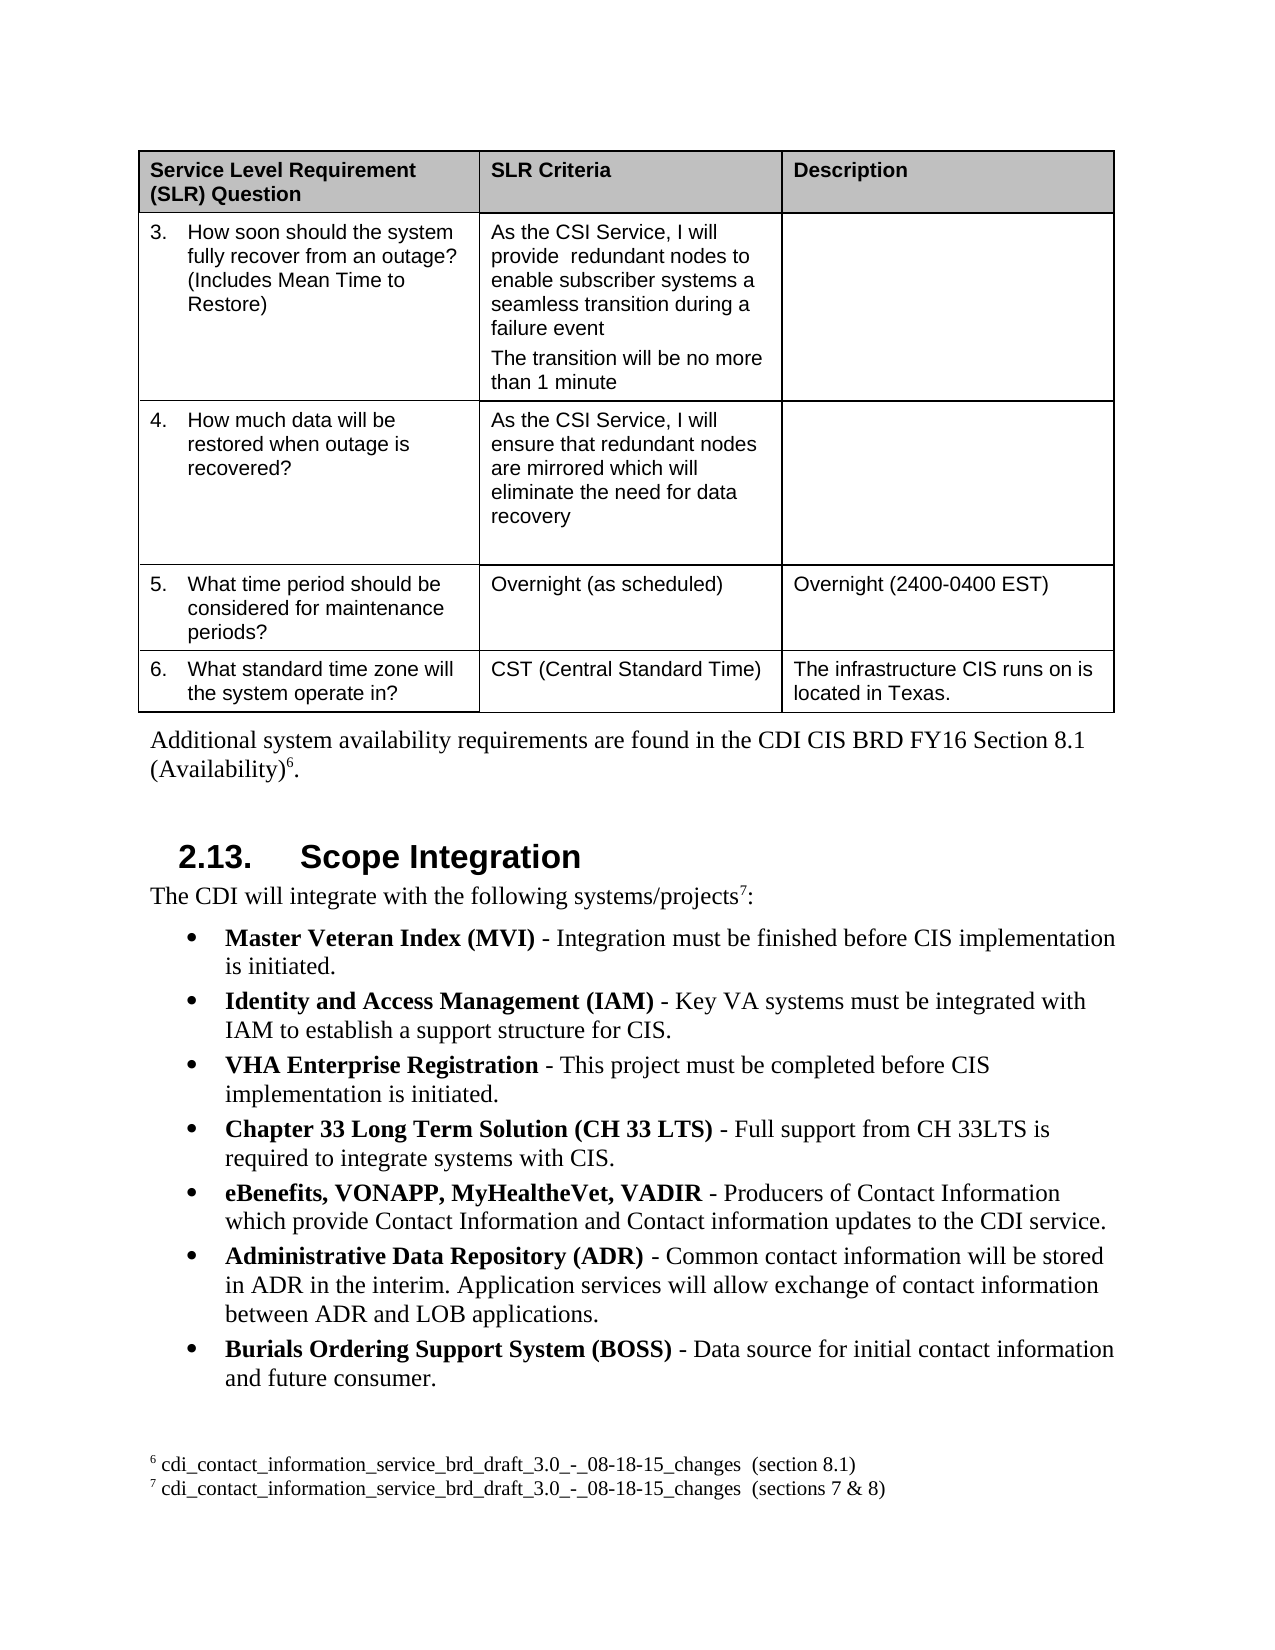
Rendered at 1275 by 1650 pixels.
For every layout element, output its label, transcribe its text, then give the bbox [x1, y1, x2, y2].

table_cell How soon should the system fully recover from an outage? (Includes Mean Time to Restore) [139, 213, 479, 400]
table_cell What time period should be considered for maintenance periods? [139, 565, 479, 650]
list Identity and Access Management (IAM) - Key VA systems must be integrated with IAM to establish a support structure for CIS. [187, 986, 1125, 1044]
list Master Veteran Index (MVI) - Integration must be finished before CIS implementation is initiated. [187, 923, 1125, 980]
table_header SLR Criteria [480, 152, 781, 212]
table_header Service Level Requirement (SLR) Question [140, 152, 479, 212]
subtitle Scope Integration [178, 837, 1125, 875]
table_cell Overnight (2400-0400 EST) [783, 566, 1113, 650]
table_cell CST (Central Standard Time) [480, 651, 781, 711]
table_cell How much data will be restored when outage is recovered? [139, 401, 479, 564]
list eBenefits, VONAPP, MyHealtheVet, VADIR - Producers of Contact Information which provide Contact Information and Contact information updates to the CDI service. [187, 1178, 1125, 1235]
text Additional system availability requirements are found in the CDI CIS BRD FY16 Section 8.1 (Availability). [150, 726, 1125, 783]
table_cell The infrastructure CIS runs on is located in Texas. [783, 651, 1113, 711]
table_cell What standard time zone will the system operate in? [139, 651, 479, 711]
list VHA Enterprise Registration - This project must be completed before CIS implementation is initiated. [187, 1050, 1125, 1108]
table_cell [783, 402, 1113, 564]
list Administrative Data Repository (ADR) - Common contact information will be stored in ADR in the interim. Application services will allow exchange of contact information between ADR and LOB applications. [187, 1241, 1125, 1328]
list Chapter 33 Long Term Solution (CH 33 LTS) - Full support from CH 33LTS is required to integrate systems with CIS. [187, 1114, 1125, 1171]
table_cell As the CSI Service, I will provide redundant nodes to enable subscriber systems a seamless transition during a failure event The transition will be no more than 1 minute [480, 214, 781, 400]
table_cell Overnight (as scheduled) [480, 566, 781, 650]
table_header Description [783, 152, 1113, 212]
list Burials Ordering Support System (BOSS) - Data source for initial contact information and future consumer. [187, 1334, 1125, 1391]
table_cell As the CSI Service, I will ensure that redundant nodes are mirrored which will eliminate the need for data recovery [480, 402, 781, 564]
table_cell [783, 214, 1113, 400]
text The CDI will integrate with the following systems/projects: [150, 881, 1125, 910]
